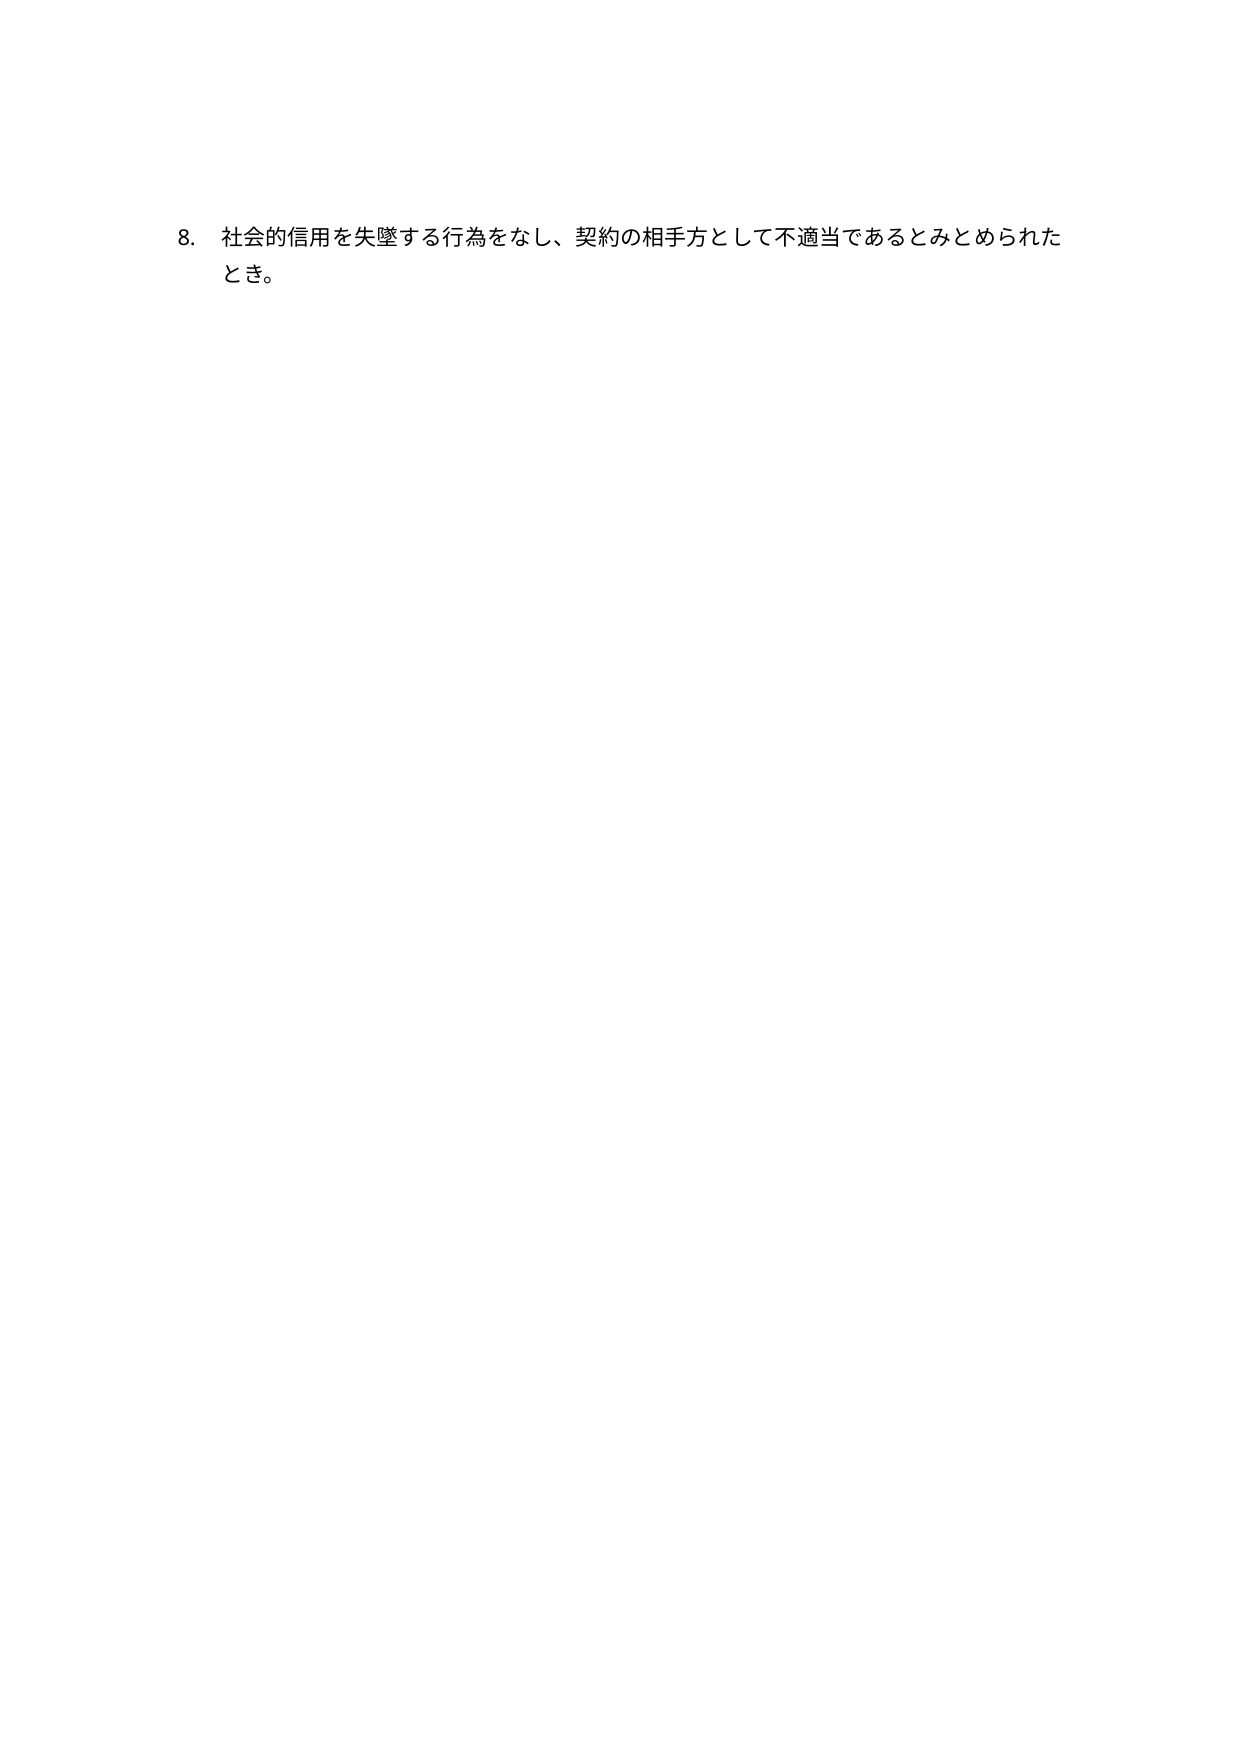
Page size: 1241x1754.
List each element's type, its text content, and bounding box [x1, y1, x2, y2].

list 社会的信用を失墜する行為をなし、契約の相手方として不適当であるとみとめられたとき。 [177, 217, 1063, 292]
